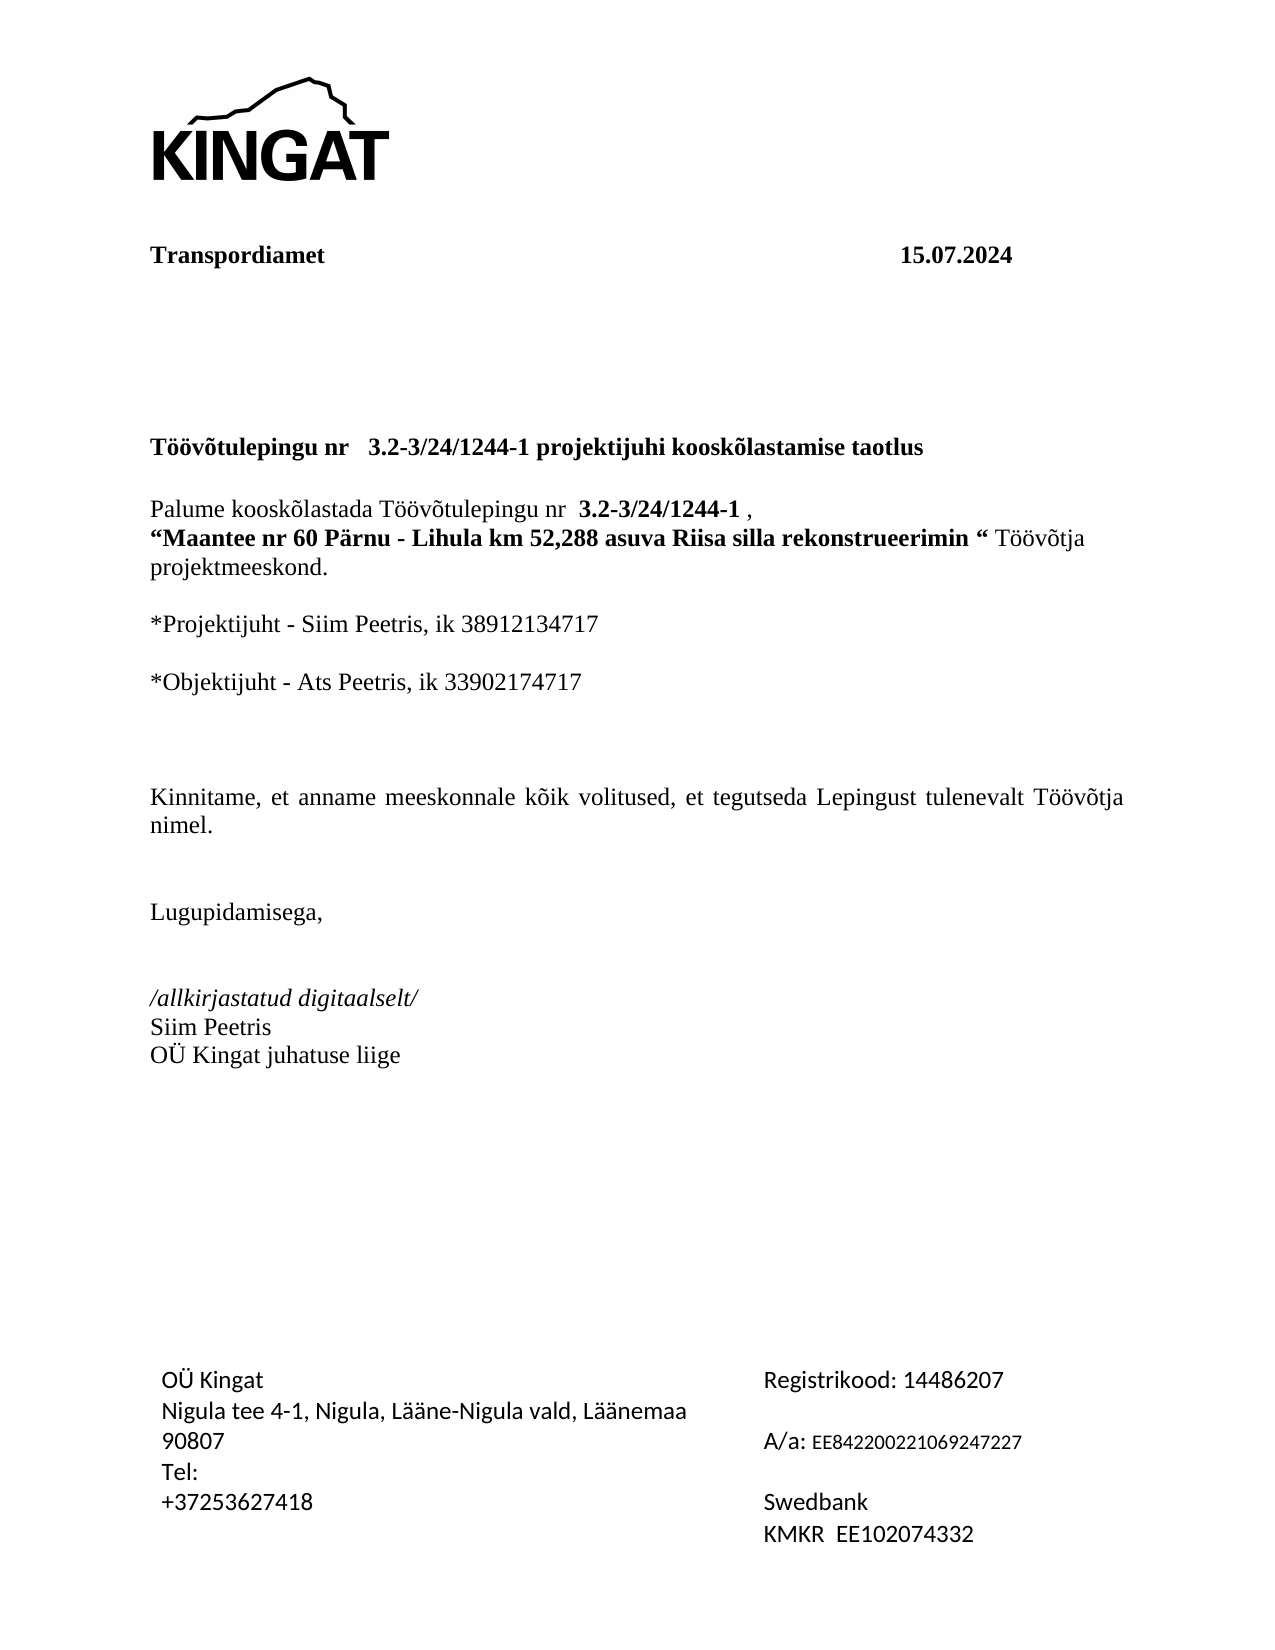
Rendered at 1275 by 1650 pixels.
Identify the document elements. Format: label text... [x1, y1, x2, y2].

text Lugupidamisega, [150, 897, 1125, 926]
text “Maantee nr 60 Pärnu - Lihula km 52,288 asuva Riisa silla rekonstrueerimin “ Töövõtja projektmeeskond. [150, 523, 1125, 581]
text Transpordiamet 15.07.2024 [150, 240, 1125, 269]
text Palume kooskõlastada Töövõtulepingu nr 3.2-3/24/1244-1 , [150, 494, 1125, 523]
text Siim Peetris [150, 1012, 1125, 1041]
text /allkirjastatud digitaalselt/ [150, 983, 1125, 1012]
text Kinnitame, et anname meeskonnale kõik volitused, et tegutseda Lepingust tulenevalt Töövõtja nimel. [150, 782, 1125, 839]
text OÜ Kingat juhatuse liige [150, 1041, 1125, 1069]
text Töövõtulepingu nr 3.2-3/24/1244-1 projektijuhi kooskõlastamise taotlus [150, 432, 1125, 461]
picture [150, 73, 393, 184]
text *Objektijuht - Ats Peetris, ik 33902174717 [150, 667, 1125, 696]
text *Projektijuht - Siim Peetris, ik 38912134717 [150, 609, 1125, 638]
